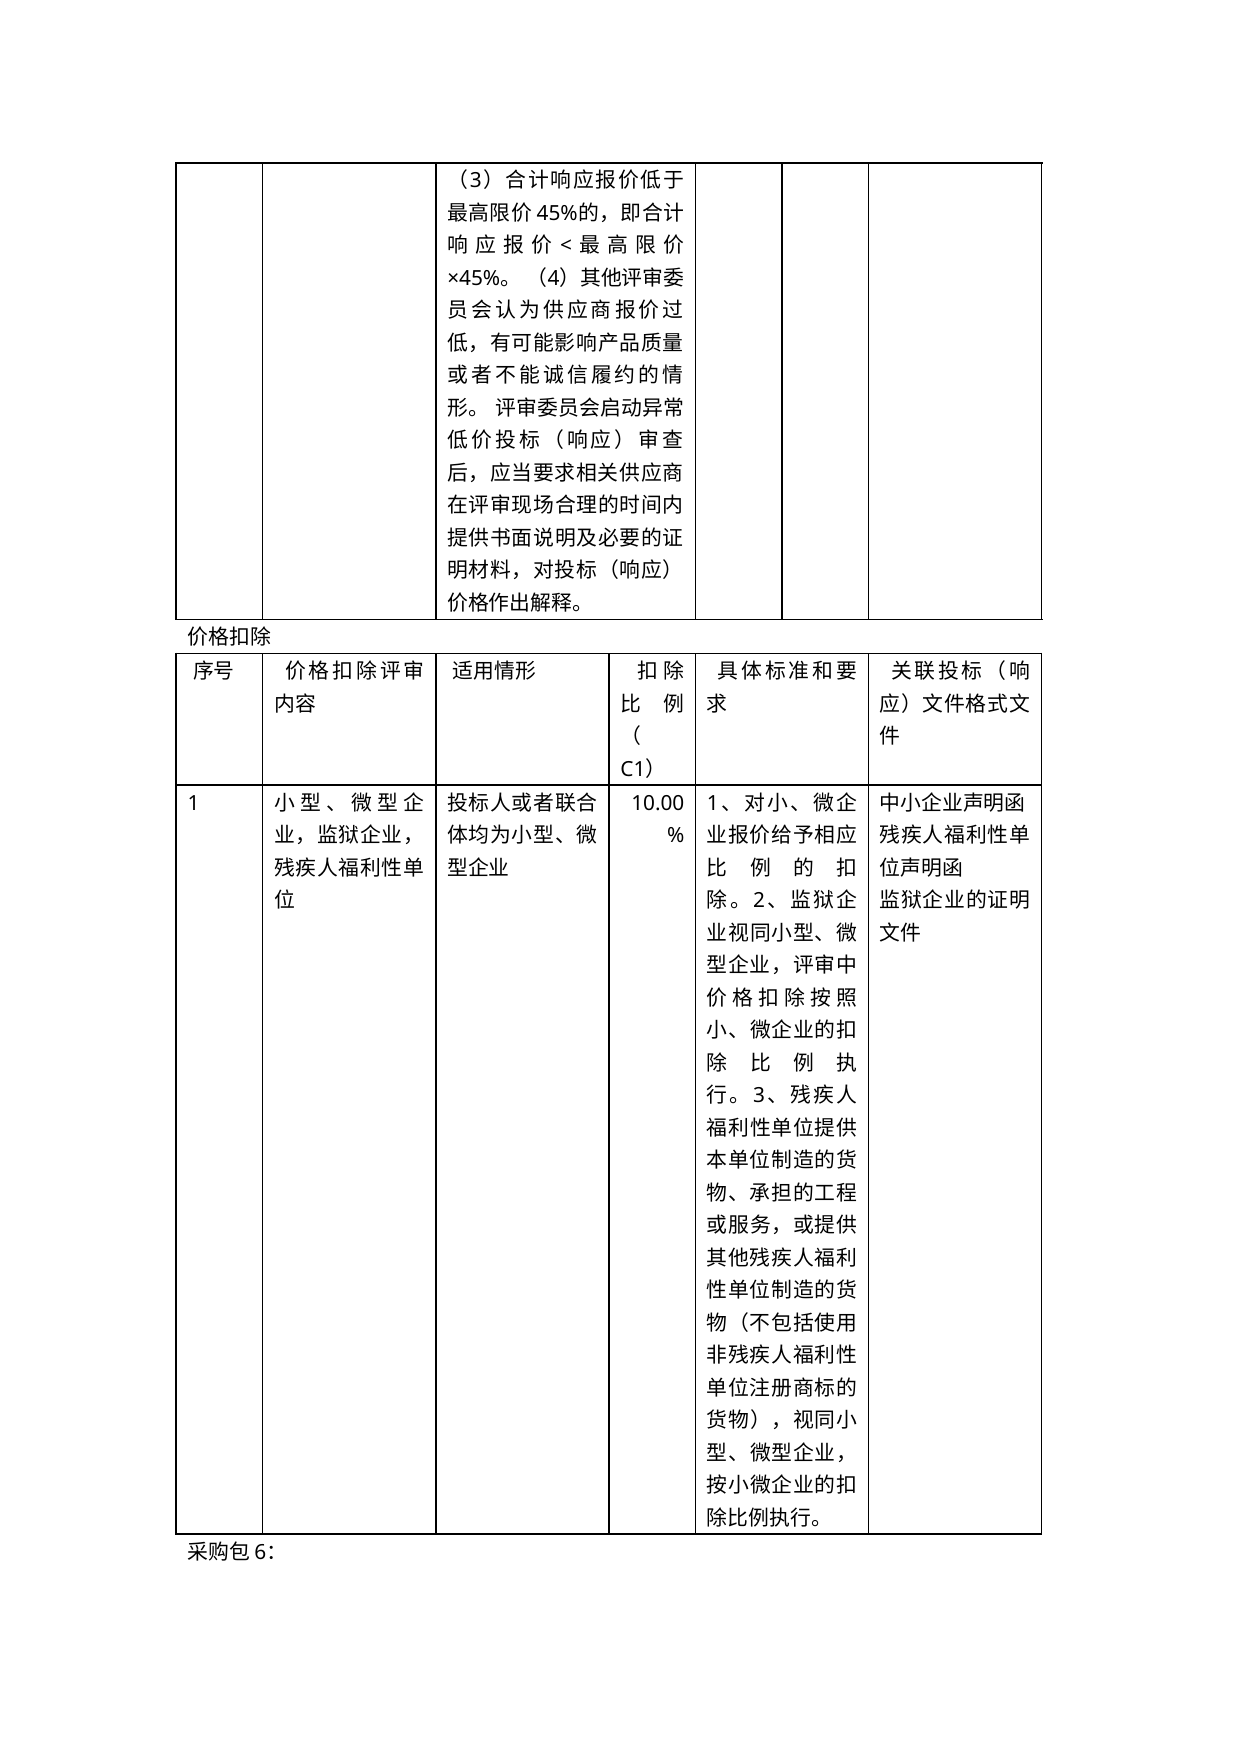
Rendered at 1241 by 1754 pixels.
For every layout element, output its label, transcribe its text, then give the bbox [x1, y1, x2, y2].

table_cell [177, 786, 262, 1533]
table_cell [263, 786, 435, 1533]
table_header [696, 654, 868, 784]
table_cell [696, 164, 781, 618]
text 采购包6： [187, 1535, 1053, 1567]
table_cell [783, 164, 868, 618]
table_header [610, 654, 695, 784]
text 价格扣除 [187, 620, 1053, 653]
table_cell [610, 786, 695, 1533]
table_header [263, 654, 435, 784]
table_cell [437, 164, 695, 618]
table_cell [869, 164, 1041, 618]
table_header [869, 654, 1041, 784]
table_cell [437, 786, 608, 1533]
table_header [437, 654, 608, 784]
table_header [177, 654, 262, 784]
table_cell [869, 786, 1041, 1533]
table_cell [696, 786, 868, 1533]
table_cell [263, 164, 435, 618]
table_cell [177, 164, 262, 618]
